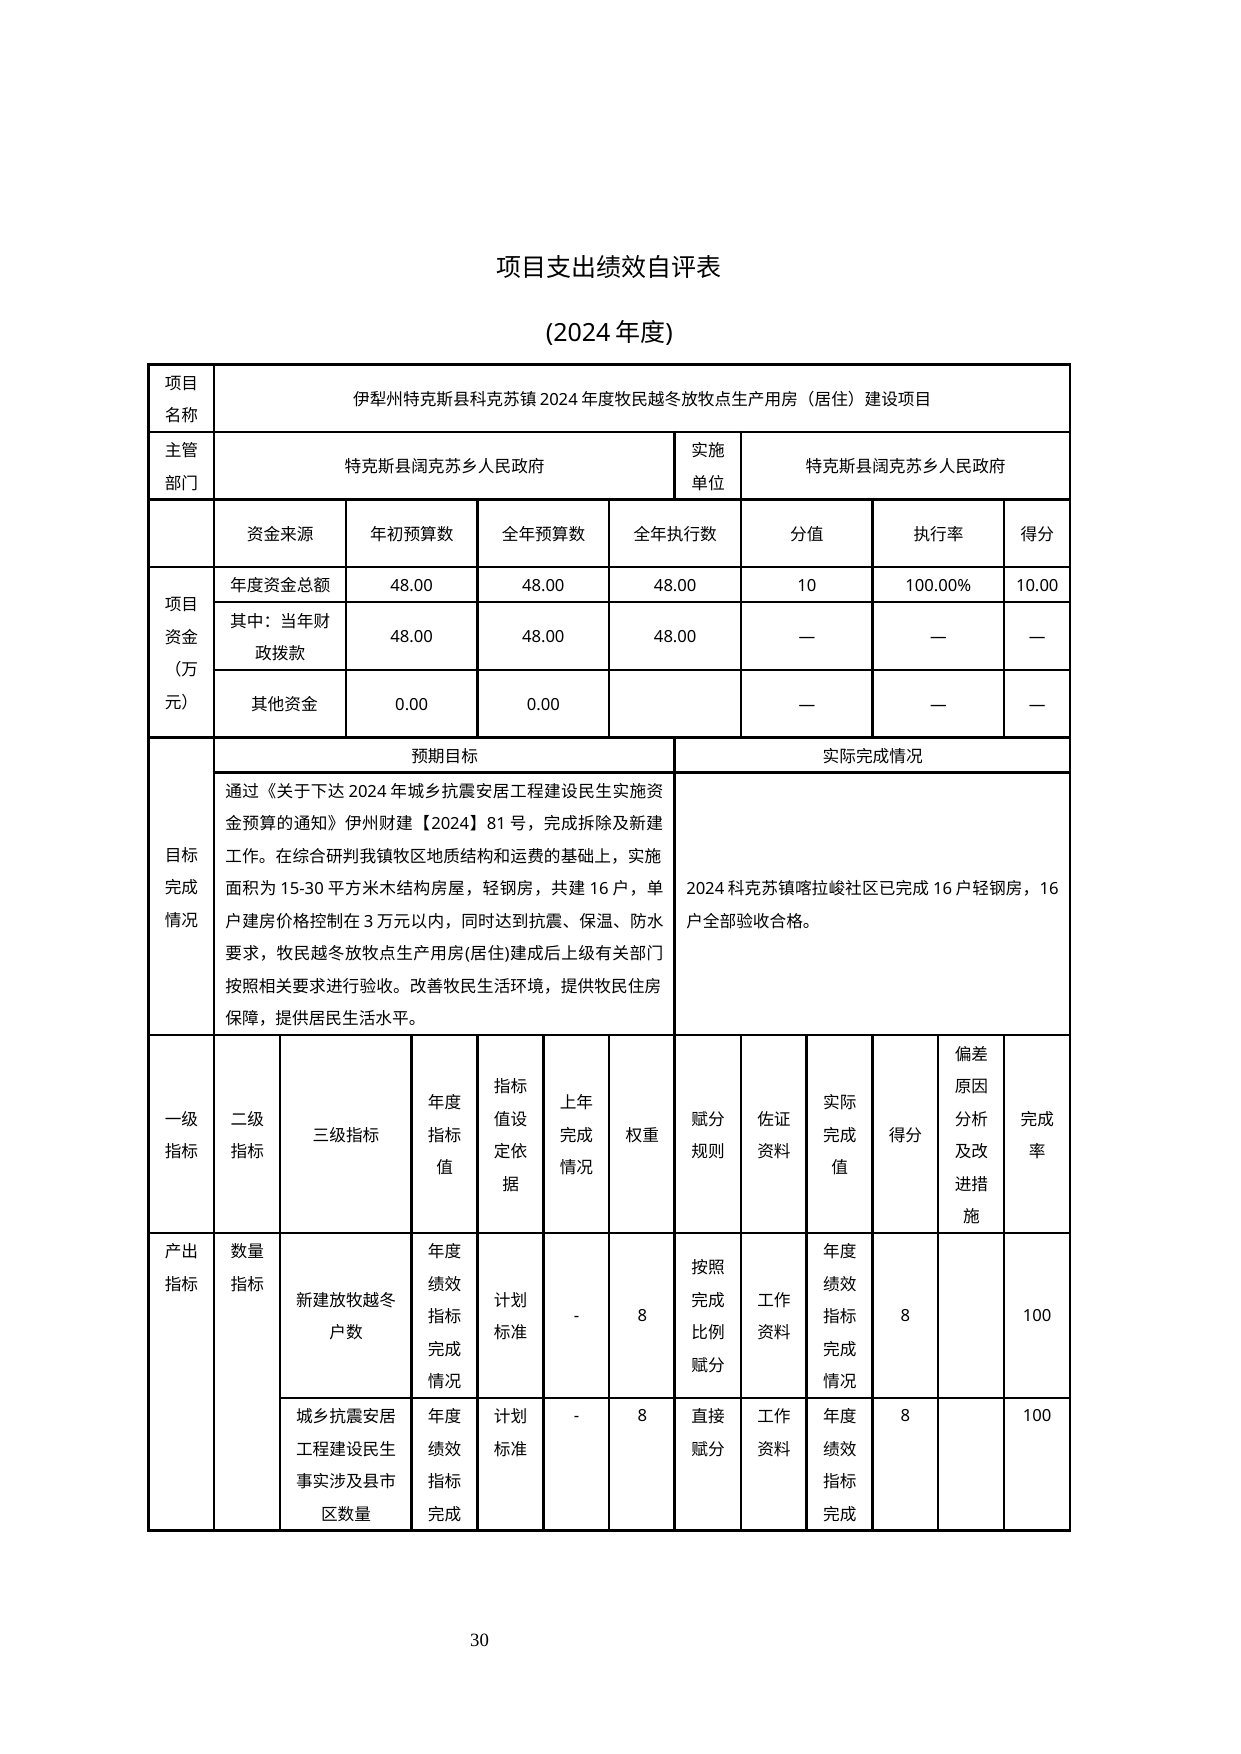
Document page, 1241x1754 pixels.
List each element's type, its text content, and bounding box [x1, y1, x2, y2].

table_cell 权重 [610, 1036, 673, 1231]
table_cell — [1005, 671, 1069, 736]
table_cell 二级指标 [215, 1036, 279, 1231]
table_cell 得分 [1005, 501, 1069, 566]
table_cell [610, 671, 740, 736]
table_cell 年初预算数 [347, 501, 476, 566]
table_cell 年度指标值 [413, 1036, 476, 1231]
table_cell 特克斯县阔克苏乡人民政府 [215, 433, 673, 498]
table_cell 48.00 [610, 603, 740, 668]
table_cell 工作资料 [742, 1399, 805, 1529]
table_cell - [545, 1234, 608, 1396]
table_cell 偏差原因分析及改进措施 [939, 1036, 1003, 1231]
table_cell — [1005, 603, 1069, 668]
table_cell 48.00 [347, 603, 476, 668]
table_cell — [874, 603, 1003, 668]
table_cell 通过《关于下达2024年城乡抗震安居工程建设民生实施资金预算的通知》伊州财建【2024】81号，完成拆除及新建工作。在综合研判我镇牧区地质结构和运费的基础上，实施面积为15-30平方米木结构房屋，轻钢房，共建16户，单户建房价格控制在3万元以内，同时达到抗震、保温、防水要求，牧民越冬放牧点生产用房(居住)建成后上级有关部门按照相关要求进行验收。改善牧民生活环境，提供牧民住房保障，提供居民生活水平。 [215, 774, 673, 1034]
table_cell (2024年度) [148, 298, 1070, 363]
table_cell 100 [1005, 1399, 1069, 1529]
table_cell [939, 1234, 1003, 1396]
table_cell 分值 [742, 501, 871, 566]
table_cell 特克斯县阔克苏乡人民政府 [742, 433, 1069, 498]
table_cell 2024科克苏镇喀拉峻社区已完成16户轻钢房，16户全部验收合格。 [676, 774, 1069, 1034]
table_cell 100 [1005, 1234, 1069, 1396]
table_cell 三级指标 [281, 1036, 410, 1231]
table_header 项目支出绩效自评表 [148, 233, 1070, 298]
table_cell 计划标准 [479, 1234, 542, 1396]
table_cell 48.00 [479, 568, 608, 601]
table_cell 0.00 [479, 671, 608, 736]
table_cell 48.00 [610, 568, 740, 601]
table_cell — [742, 671, 871, 736]
table_cell 实施单位 [676, 433, 740, 498]
table_cell 实际完成值 [808, 1036, 871, 1231]
table_cell 实际完成情况 [676, 739, 1069, 771]
table_cell 工作资料 [742, 1234, 805, 1396]
table_cell 10.00 [1005, 568, 1069, 601]
table_cell 赋分规则 [676, 1036, 740, 1231]
table_cell 伊犁州特克斯县科克苏镇2024年度牧民越冬放牧点生产用房（居住）建设项目 [215, 366, 1069, 431]
table_cell 0.00 [347, 671, 476, 736]
table_cell 预期目标 [215, 739, 673, 771]
table_cell 年度绩效指标完成情况 [808, 1234, 871, 1396]
table_cell 8 [874, 1399, 937, 1529]
table_cell - [545, 1399, 608, 1529]
table_cell — [742, 603, 871, 668]
table_cell 按照完成比例赋分 [676, 1234, 740, 1396]
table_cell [281, 1399, 410, 1529]
table_cell 计划标准 [479, 1399, 542, 1529]
table_cell 10 [742, 568, 871, 601]
table_cell 8 [874, 1234, 937, 1396]
table_cell 48.00 [347, 568, 476, 601]
table_cell — [874, 671, 1003, 736]
table_cell 目标完成情况 [150, 739, 213, 1034]
table_cell 全年执行数 [610, 501, 740, 566]
table_cell 100.00% [874, 568, 1003, 601]
table_cell 主管部门 [150, 433, 213, 498]
table_cell 指标值设定依据 [479, 1036, 542, 1231]
table_cell 新建放牧越冬户数 [281, 1234, 410, 1396]
table_cell 8 [610, 1399, 673, 1529]
table_cell 年度绩效指标完成情况 [413, 1399, 476, 1529]
table_cell [939, 1399, 1003, 1529]
table_cell 佐证资料 [742, 1036, 805, 1231]
table_cell 年度绩效指标完成情况 [413, 1234, 476, 1396]
table_cell 产出指标 [150, 1234, 213, 1529]
table_cell 全年预算数 [479, 501, 608, 566]
table_cell 48.00 [479, 603, 608, 668]
table_cell 得分 [874, 1036, 937, 1231]
table_cell 上年完成情况 [545, 1036, 608, 1231]
table_cell 项目资金 （万元） [150, 568, 213, 736]
table_cell 直接赋分 [676, 1399, 740, 1529]
table_cell [150, 501, 213, 566]
table_cell 资金来源 [215, 501, 345, 566]
table_cell 完成率 [1005, 1036, 1069, 1231]
table_cell 执行率 [874, 501, 1003, 566]
table_cell 8 [610, 1234, 673, 1396]
table_cell 年度绩效指标完成情况 [808, 1399, 871, 1529]
table_cell 项目名称 [150, 366, 213, 431]
table_cell 年度资金总额 [215, 568, 345, 601]
table_cell 其中：当年财政拨款 [215, 603, 345, 668]
table_cell 一级指标 [150, 1036, 213, 1231]
table_cell 数量指标 [215, 1234, 279, 1529]
table_cell 其他资金 [215, 671, 345, 736]
